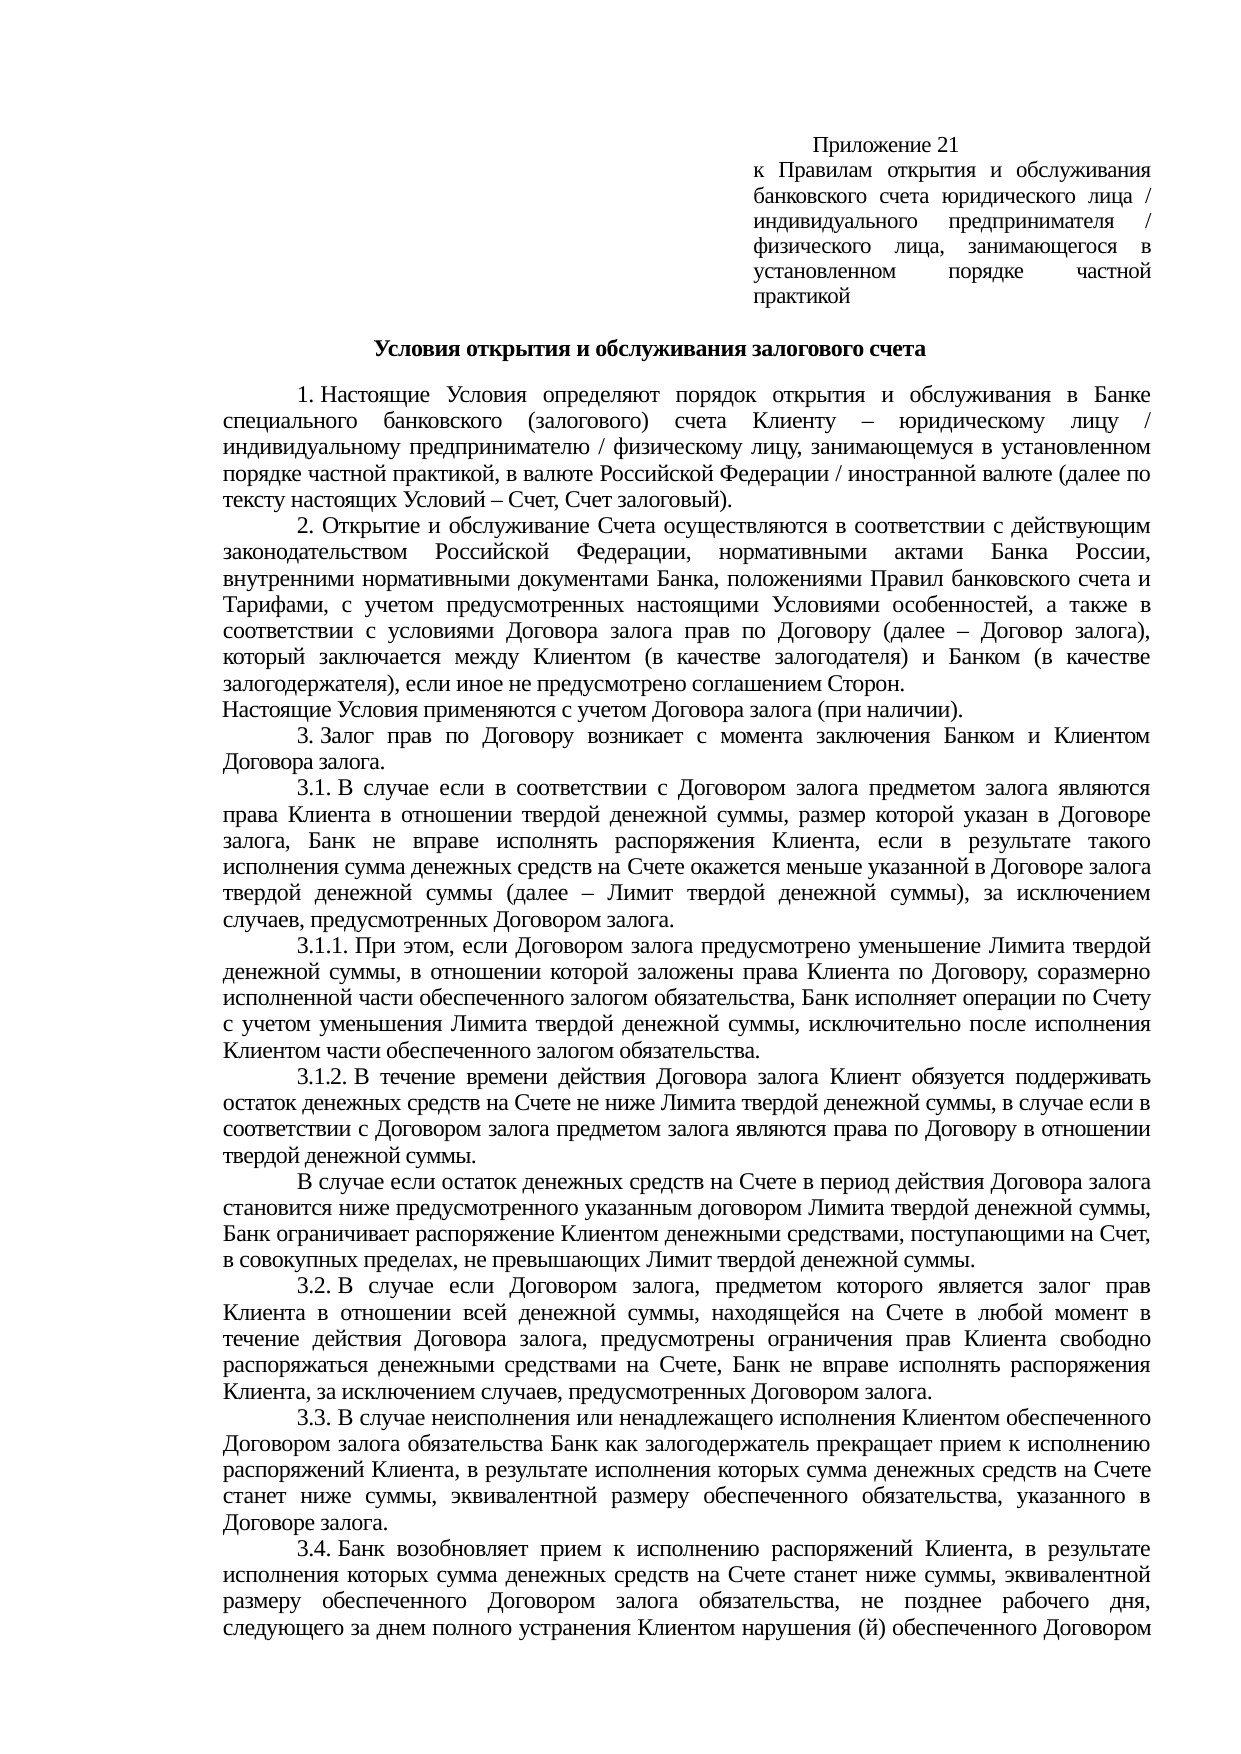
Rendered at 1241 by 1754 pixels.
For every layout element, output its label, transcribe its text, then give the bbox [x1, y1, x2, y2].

subtitle Приложение 21 [753, 133, 1152, 158]
text к Правилам открытия и обслуживания банковского счета юридического лица / индивидуального предпринимателя / физического лица, занимающегося в установленном порядке частной практикой [753, 158, 1152, 308]
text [223, 1535, 1152, 1640]
text 2. Открытие и обслуживание Счета осуществляются в соответствии с действующим законодательством Российской Федерации, нормативными актами Банка России, внутренними нормативными документами Банка, положениями Правил банковского счета и Тарифами, с учетом предусмотренных настоящими Условиями особенностей, а также в соответствии с условиями Договора залога прав по Договору (далее – Договор залога), который заключается между Клиентом (в качестве залогодателя) и Банком (в качестве залогодержателя), если иное не предусмотрено соглашением Сторон. [223, 512, 1152, 696]
text 3. Залог прав по Договору возникает с момента заключения Банком и Клиентом Договора залога. [223, 722, 1152, 775]
text 3.2. В случае если Договором залога, предметом которого является залог прав Клиента в отношении всей денежной суммы, находящейся на Счете в любой момент в течение действия Договора залога, предусмотрены ограничения прав Клиента свободно распоряжаться денежными средствами на Счете, Банк не вправе исполнять распоряжения Клиента, за исключением случаев, предусмотренных Договором залога. [223, 1273, 1152, 1404]
text 3.1.2. В течение времени действия Договора залога Клиент обязуется поддерживать остаток денежных средств на Счете не ниже Лимита твердой денежной суммы, в случае если в соответствии с Договором залога предметом залога являются права по Договору в отношении твердой денежной суммы. [223, 1063, 1152, 1168]
text 3.1. В случае если в соответствии с Договором залога предметом залога являются права Клиента в отношении твердой денежной суммы, размер которой указан в Договоре залога, Банк не вправе исполнять распоряжения Клиента, если в результате такого исполнения сумма денежных средств на Счете окажется меньше указанной в Договоре залога твердой денежной суммы (далее – Лимит твердой денежной суммы), за исключением случаев, предусмотренных Договором залога. [223, 775, 1152, 932]
list Настоящие Условия применяются с учетом Договора залога (при наличии). [148, 696, 1152, 722]
subtitle Условия открытия и обслуживания залогового счета [148, 336, 1152, 362]
text 1. Настоящие Условия определяют порядок открытия и обслуживания в Банке специального банковского (залогового) счета Клиенту – юридическому лицу / индивидуальному предпринимателю / физическому лицу, занимающемуся в установленном порядке частной практикой, в валюте Российской Федерации / иностранной валюте (далее по тексту настоящих Условий – Счет, Счет залоговый). [223, 381, 1152, 512]
text В случае если остаток денежных средств на Счете в период действия Договора залога становится ниже предусмотренного указанным договором Лимита твердой денежной суммы, Банк ограничивает распоряжение Клиентом денежными средствами, поступающими на Счет, в совокупных пределах, не превышающих Лимит твердой денежной суммы. [223, 1168, 1152, 1273]
text 3.1.1. При этом, если Договором залога предусмотрено уменьшение Лимита твердой денежной суммы, в отношении которой заложены права Клиента по Договору, соразмерно исполненной части обеспеченного залогом обязательства, Банк исполняет операции по Счету с учетом уменьшения Лимита твердой денежной суммы, исключительно после исполнения Клиентом части обеспеченного залогом обязательства. [223, 932, 1152, 1063]
text 3.3. В случае неисполнения или ненадлежащего исполнения Клиентом обеспеченного Договором залога обязательства Банк как залогодержатель прекращает прием к исполнению распоряжений Клиента, в результате исполнения которых сумма денежных средств на Счете станет ниже суммы, эквивалентной размеру обеспеченного обязательства, указанного в Договоре залога. [223, 1404, 1152, 1535]
